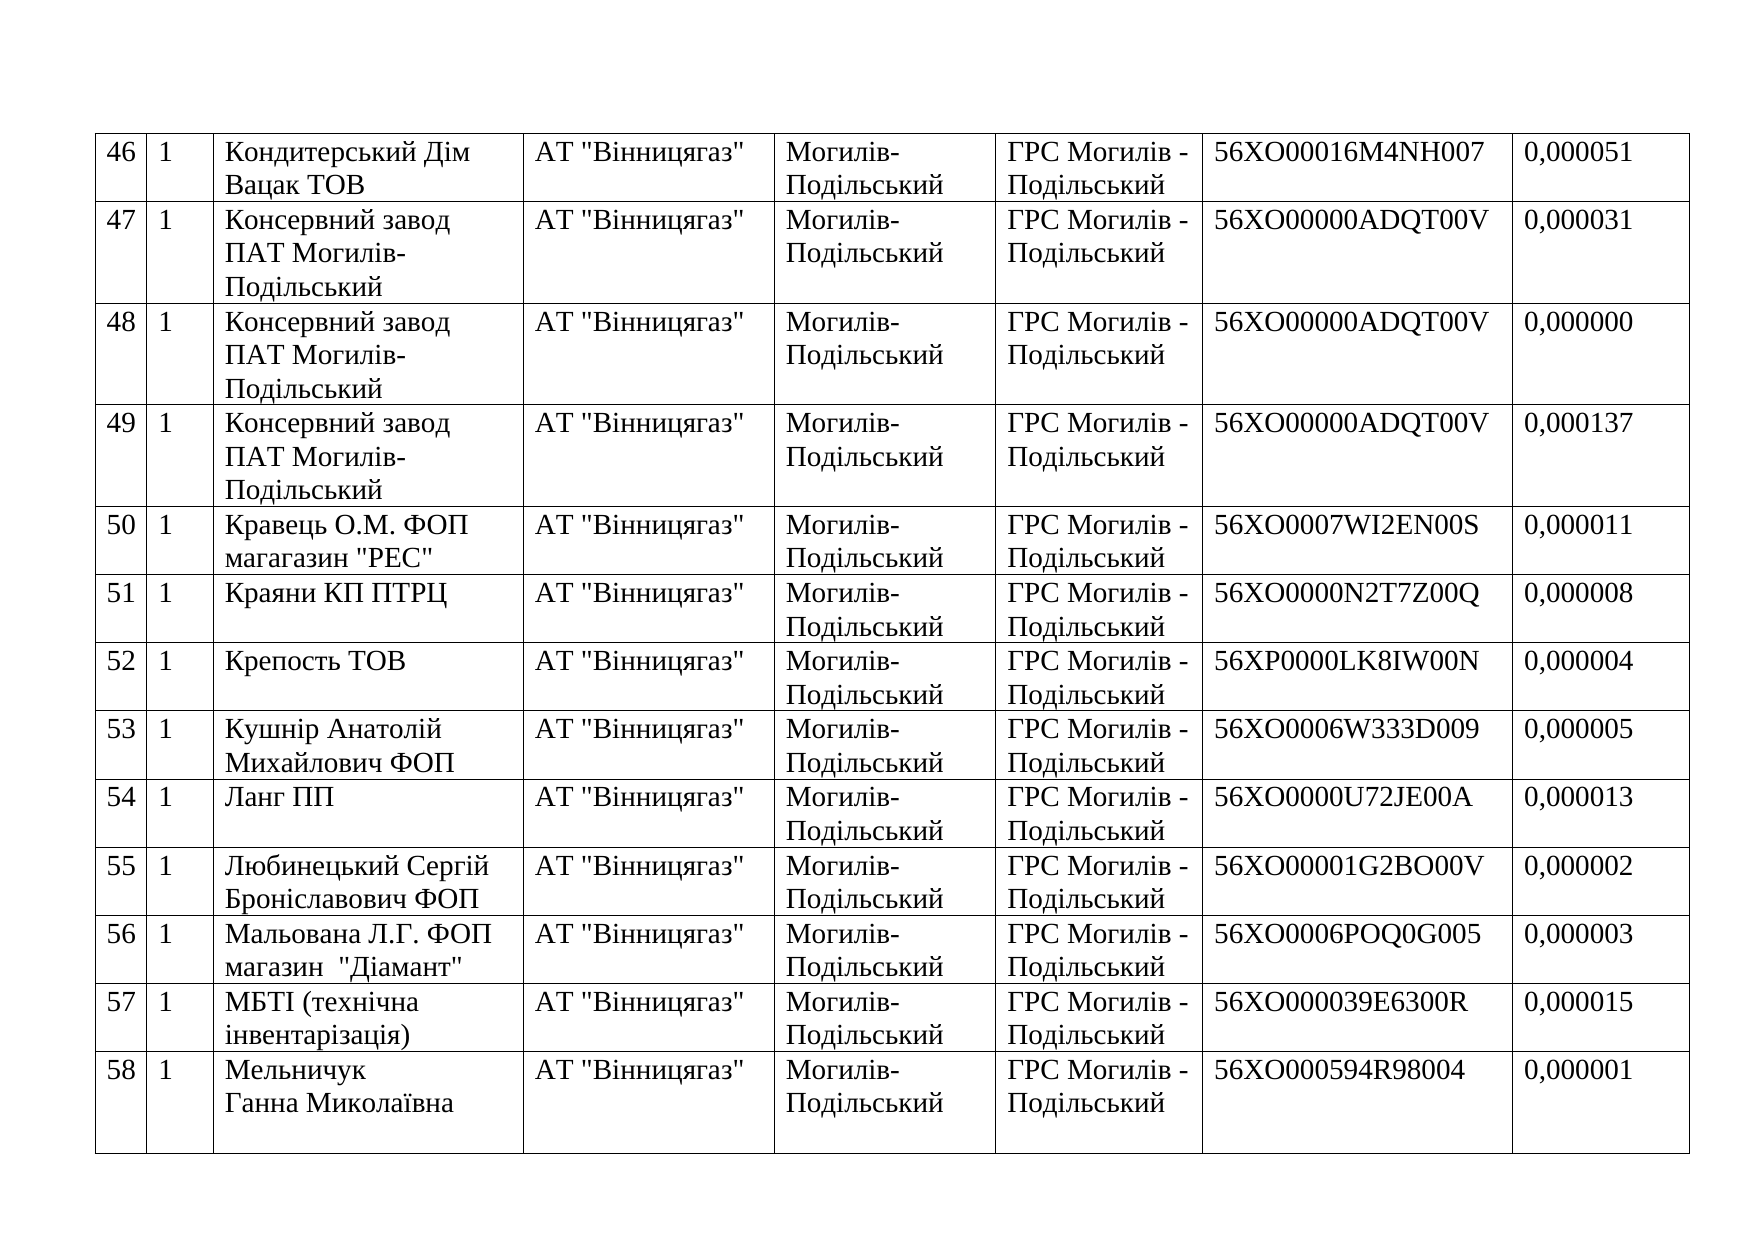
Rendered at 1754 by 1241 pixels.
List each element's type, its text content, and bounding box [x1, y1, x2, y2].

table_cell Могилів-Подільський [775, 643, 995, 710]
table_cell Мальована Л.Г. ФОП магазин "Діамант" [214, 916, 523, 983]
table_cell АТ "Вінницягаз" [524, 304, 774, 404]
table_cell Могилів-Подільський [775, 984, 995, 1051]
table_cell Могилів-Подільський [775, 848, 995, 915]
table_cell 1 [147, 405, 213, 506]
table_cell Могилів-Подільський [775, 916, 995, 983]
table_cell 1 [147, 643, 213, 710]
table_cell Могилів-Подільський [775, 202, 995, 303]
table_cell Консервний завод ПАТ Могилів-Подільський [214, 202, 523, 303]
table_cell ГРС Могилів - Подільський [996, 984, 1202, 1051]
table_cell 0,000015 [1513, 984, 1689, 1051]
table_cell 56XO00001G2BO00V [1203, 848, 1512, 915]
table_cell АТ "Вінницягаз" [524, 202, 774, 303]
table_cell 1 [147, 916, 213, 983]
table_cell 1 [147, 848, 213, 915]
table_cell 56XO000594R98004 [1203, 1052, 1512, 1153]
table_cell 56XO0000N2T7Z00Q [1203, 575, 1512, 642]
table_cell 0,000001 [1513, 1052, 1689, 1153]
table_cell Кушнір Анатолій Михайлович ФОП [214, 711, 523, 778]
table_cell 1 [147, 575, 213, 642]
table_cell 47 [96, 202, 146, 303]
table_cell Консервний завод ПАТ Могилів- Подільський [214, 405, 523, 506]
table_cell Мельничук Ганна Миколаївна [214, 1052, 523, 1153]
table_cell Могилів-Подільський [775, 304, 995, 404]
table_cell ГРС Могилів - Подільський [996, 507, 1202, 574]
table_cell Крепость ТОВ [214, 643, 523, 710]
table_cell 0,000003 [1513, 916, 1689, 983]
table_cell АТ "Вінницягаз" [524, 575, 774, 642]
table_cell Любинецький Сергій Броніславович ФОП [214, 848, 523, 915]
table_cell 0,000051 [1513, 134, 1689, 201]
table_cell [996, 1052, 1202, 1153]
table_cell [996, 134, 1202, 201]
table_cell АТ "Вінницягаз" [524, 984, 774, 1051]
table_cell 53 [96, 711, 146, 778]
table_cell ГРС Могилів - Подільський [996, 780, 1202, 847]
table_cell 48 [96, 304, 146, 404]
table_cell 0,000008 [1513, 575, 1689, 642]
table_cell ГРС Могилів - Подільський [996, 916, 1202, 983]
table_cell АТ "Вінницягаз" [524, 1052, 774, 1153]
table_cell Могилів-Подільський [775, 405, 995, 506]
table_cell 0,000031 [1513, 202, 1689, 303]
table_cell 1 [147, 1052, 213, 1153]
table_cell 56XO00016M4NH007 [1203, 134, 1512, 201]
table_cell АТ "Вінницягаз" [524, 507, 774, 574]
table_cell 54 [96, 780, 146, 847]
table_cell 1 [147, 984, 213, 1051]
table_cell ГРС Могилів - Подільський [996, 202, 1202, 303]
table_cell 1 [147, 304, 213, 404]
table_cell АТ "Вінницягаз" [524, 405, 774, 506]
table_cell 0,000000 [1513, 304, 1689, 404]
table_cell 56 [96, 916, 146, 983]
table_cell АТ "Вінницягаз" [524, 916, 774, 983]
table_cell АТ "Вінницягаз" [524, 848, 774, 915]
table_cell Консервний завод ПАТ Могилів- Подільський [214, 304, 523, 404]
table_cell 56XO000039E6300R [1203, 984, 1512, 1051]
table_cell 1 [147, 780, 213, 847]
table_cell Краяни КП ПТРЦ [214, 575, 523, 642]
table_cell Могилів-Подільський [775, 134, 995, 201]
table_cell АТ "Вінницягаз" [524, 780, 774, 847]
table_cell 55 [96, 848, 146, 915]
table_cell 0,000005 [1513, 711, 1689, 778]
table_cell 56XO00000ADQT00V [1203, 405, 1512, 506]
table_cell Могилів-Подільський [775, 575, 995, 642]
table_cell Могилів-Подільський [775, 711, 995, 778]
table_cell ГРС Могилів - Подільський [996, 848, 1202, 915]
table_cell ГРС Могилів - Подільський [996, 304, 1202, 404]
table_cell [214, 134, 523, 201]
table_cell 57 [96, 984, 146, 1051]
table_cell ГРС Могилів - Подільський [996, 405, 1202, 506]
table_cell 46 [96, 134, 146, 201]
table_cell ГРС Могилів - Подільський [996, 711, 1202, 778]
table_cell 0,000013 [1513, 780, 1689, 847]
table_cell 56XP0000LK8IW00N [1203, 643, 1512, 710]
table_cell ГРС Могилів - Подільський [996, 643, 1202, 710]
table_cell 1 [147, 134, 213, 201]
table_cell ГРС Могилів - Подільський [996, 575, 1202, 642]
table_cell 50 [96, 507, 146, 574]
table_cell 0,000137 [1513, 405, 1689, 506]
table_cell 56XO00000ADQT00V [1203, 304, 1512, 404]
table_cell 49 [96, 405, 146, 506]
table_cell Кравець О.М. ФОП магагазин "РЕС" [214, 507, 523, 574]
table_cell Ланг ПП [214, 780, 523, 847]
table_cell АТ "Вінницягаз" [524, 711, 774, 778]
table_cell 58 [96, 1052, 146, 1153]
table_cell АТ "Вінницягаз" [524, 643, 774, 710]
table_cell Могилів-Подільський [775, 1052, 995, 1153]
table_cell 1 [147, 711, 213, 778]
table_cell 51 [96, 575, 146, 642]
table_cell 56XO0006POQ0G005 [1203, 916, 1512, 983]
table_cell 1 [147, 507, 213, 574]
table_cell 56XO0007WI2EN00S [1203, 507, 1512, 574]
table_cell 0,000002 [1513, 848, 1689, 915]
table_cell 0,000011 [1513, 507, 1689, 574]
table_cell 56XO0006W333D009 [1203, 711, 1512, 778]
table_cell 56XO0000U72JE00A [1203, 780, 1512, 847]
table_cell 56XO00000ADQT00V [1203, 202, 1512, 303]
table_cell МБТІ (технічна інвентарізація) [214, 984, 523, 1051]
table_cell 0,000004 [1513, 643, 1689, 710]
table_cell Могилів-Подільський [775, 780, 995, 847]
table_cell АТ "Вінницягаз" [524, 134, 774, 201]
table_cell 52 [96, 643, 146, 710]
table_cell Могилів-Подільський [775, 507, 995, 574]
table_cell 1 [147, 202, 213, 303]
